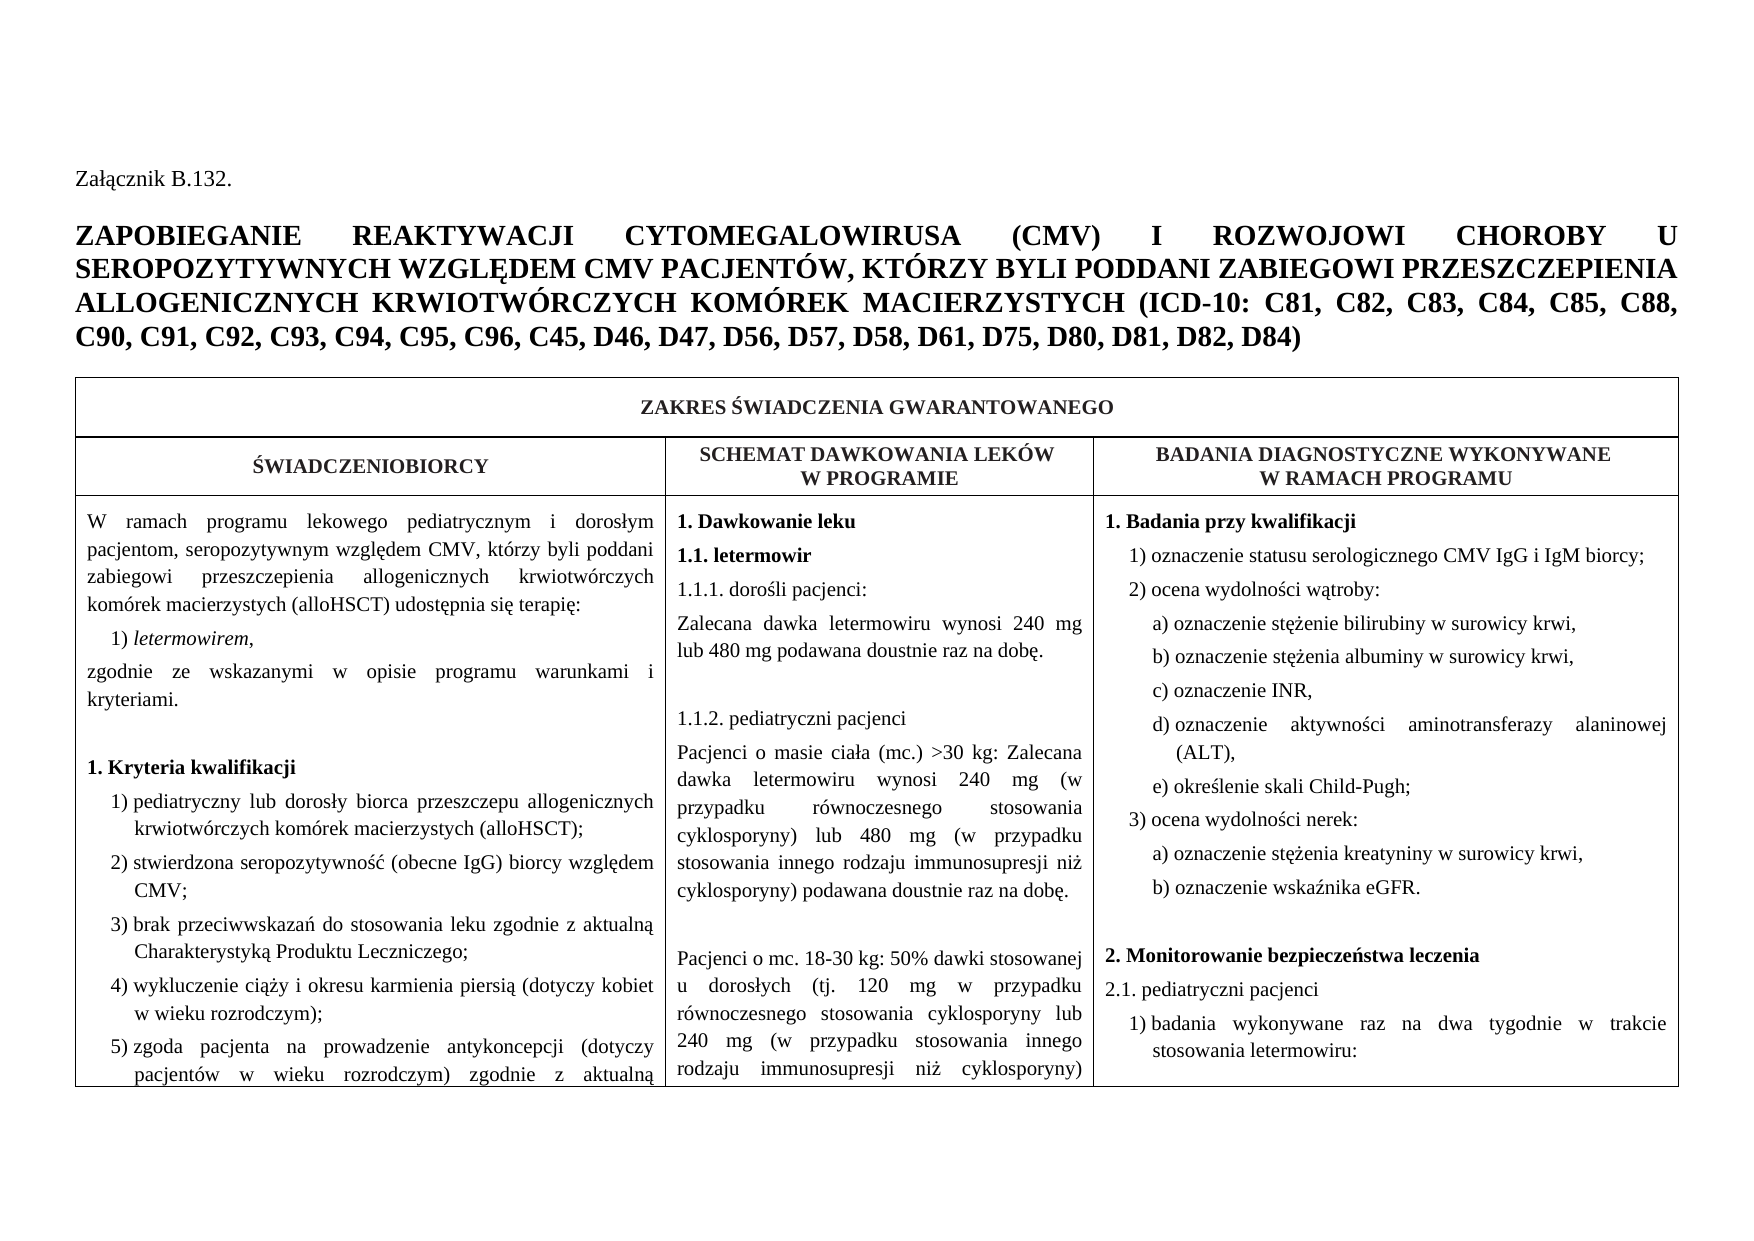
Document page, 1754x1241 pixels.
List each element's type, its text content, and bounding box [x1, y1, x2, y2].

table_header ZAKRES ŚWIADCZENIA GWARANTOWANEGO [76, 378, 1678, 436]
text ZAPOBIEGANIE REAKTYWACJI CYTOMEGALOWIRUSA (CMV) I ROZWOJOWI CHOROBY U SEROPOZYTYWNYCH WZGLĘDEM CMV PACJENTÓW, KTÓRZY BYLI PODDANI ZABIEGOWI PRZESZCZEPIENIA ALLOGENICZNYCH KRWIOTWÓRCZYCH KOMÓREK MACIERZYSTYCH (ICD-10: C81, C82, C83, C84, C85, C88, C90, C91, C92, C93, C94, C95, C96, C45, D46, D47, D56, D57, D58, D61, D75, D80, D81, D82, D84) [75, 218, 1679, 352]
table_cell SCHEMAT DAWKOWANIA LEKÓW W PROGRAMIE [666, 438, 1093, 495]
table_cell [666, 496, 1093, 1086]
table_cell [1094, 496, 1678, 1086]
table_cell ŚWIADCZENIOBIORCY [76, 438, 665, 495]
table_cell BADANIA DIAGNOSTYCZNE WYKONYWANE W RAMACH PROGRAMU [1094, 438, 1678, 495]
text Załącznik B.132. [75, 165, 1679, 192]
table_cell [76, 496, 665, 1086]
